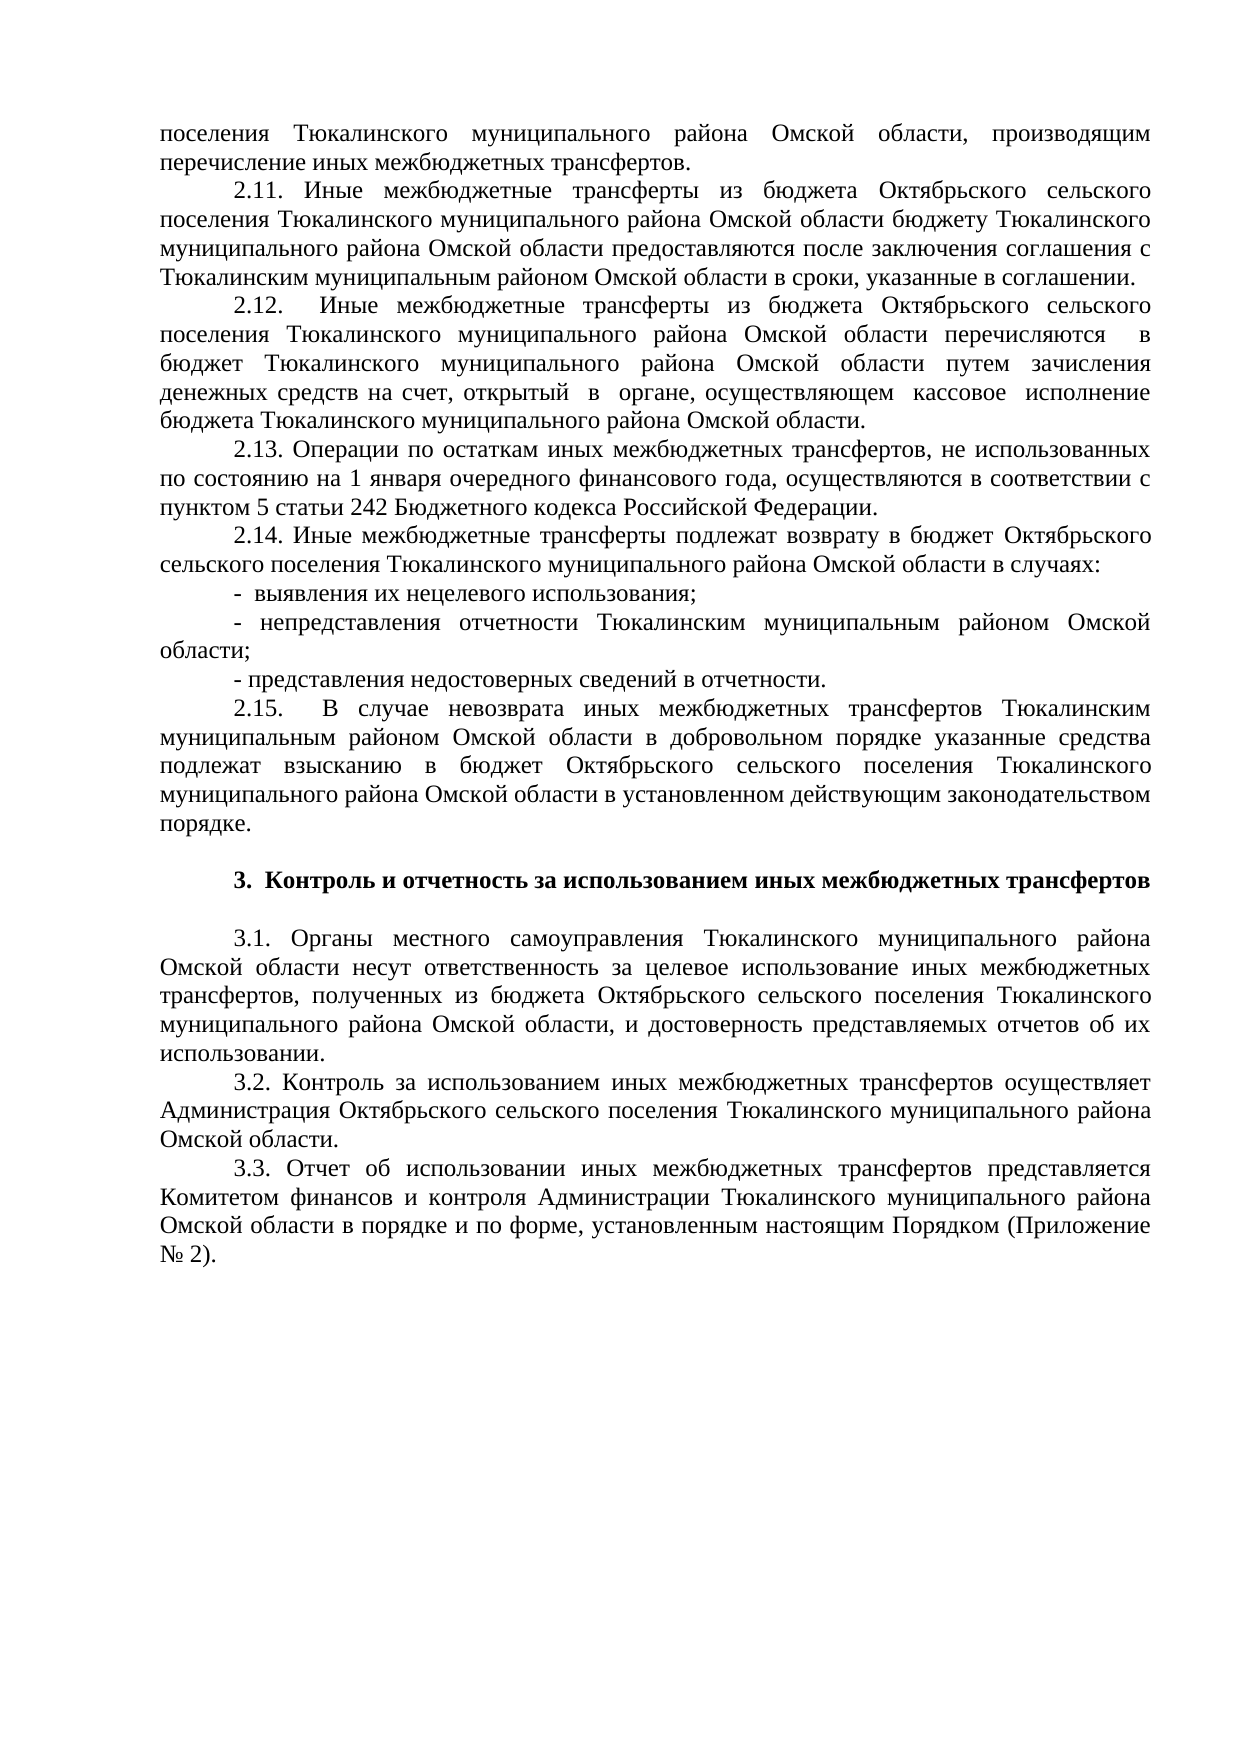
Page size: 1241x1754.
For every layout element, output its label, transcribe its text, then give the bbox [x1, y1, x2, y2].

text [159, 118, 1152, 176]
text - выявления их нецелевого использования; [159, 578, 1152, 607]
text - непредставления отчетности Тюкалинским муниципальным районом Омской области; [159, 607, 1152, 664]
text 2.15. В случае невозврата иных межбюджетных трансфертов Тюкалинским муниципальным районом Омской области в добровольном порядке указанные средства подлежат взысканию в бюджет Октябрьского сельского поселения Тюкалинского муниципального района Омской области в установленном действующим законодательством порядке. [159, 693, 1152, 837]
text - представления недостоверных сведений в отчетности. [159, 664, 1152, 693]
text 3.2. Контроль за использованием иных межбюджетных трансфертов осуществляет Администрация Октябрьского сельского поселения Тюкалинского муниципального района Омской области. [159, 1067, 1152, 1153]
text 3.1. Органы местного самоуправления Тюкалинского муниципального района Омской области несут ответственность за целевое использование иных межбюджетных трансфертов, полученных из бюджета Октябрьского сельского поселения Тюкалинского муниципального района Омской области, и достоверность представляемых отчетов об их использовании. [159, 923, 1152, 1067]
text 2.12. Иные межбюджетные трансферты из бюджета Октябрьского сельского поселения Тюкалинского муниципального района Омской области перечисляются в бюджет Тюкалинского муниципального района Омской области путем зачисления денежных средств на счет, открытый в органе, осуществляющем кассовое исполнение бюджета Тюкалинского муниципального района Омской области. [159, 291, 1152, 434]
text 3. Контроль и отчетность за использованием иных межбюджетных трансфертов [159, 866, 1152, 894]
text 2.14. Иные межбюджетные трансферты подлежат возврату в бюджет Октябрьского сельского поселения Тюкалинского муниципального района Омской области в случаях: [159, 521, 1152, 578]
text 2.13. Операции по остаткам иных межбюджетных трансфертов, не использованных по состоянию на 1 января очередного финансового года, осуществляются в соответствии с пунктом 5 статьи 242 Бюджетного кодекса Российской Федерации. [159, 434, 1152, 521]
text 3.3. Отчет об использовании иных межбюджетных трансфертов представляется Комитетом финансов и контроля Администрации Тюкалинского муниципального района Омской области в порядке и по форме, установленным настоящим Порядком (Приложение № 2). [159, 1153, 1152, 1268]
text 2.11. Иные межбюджетные трансферты из бюджета Октябрьского сельского поселения Тюкалинского муниципального района Омской области бюджету Тюкалинского муниципального района Омской области предоставляются после заключения соглашения с Тюкалинским муниципальным районом Омской области в сроки, указанные в соглашении. [159, 176, 1152, 291]
